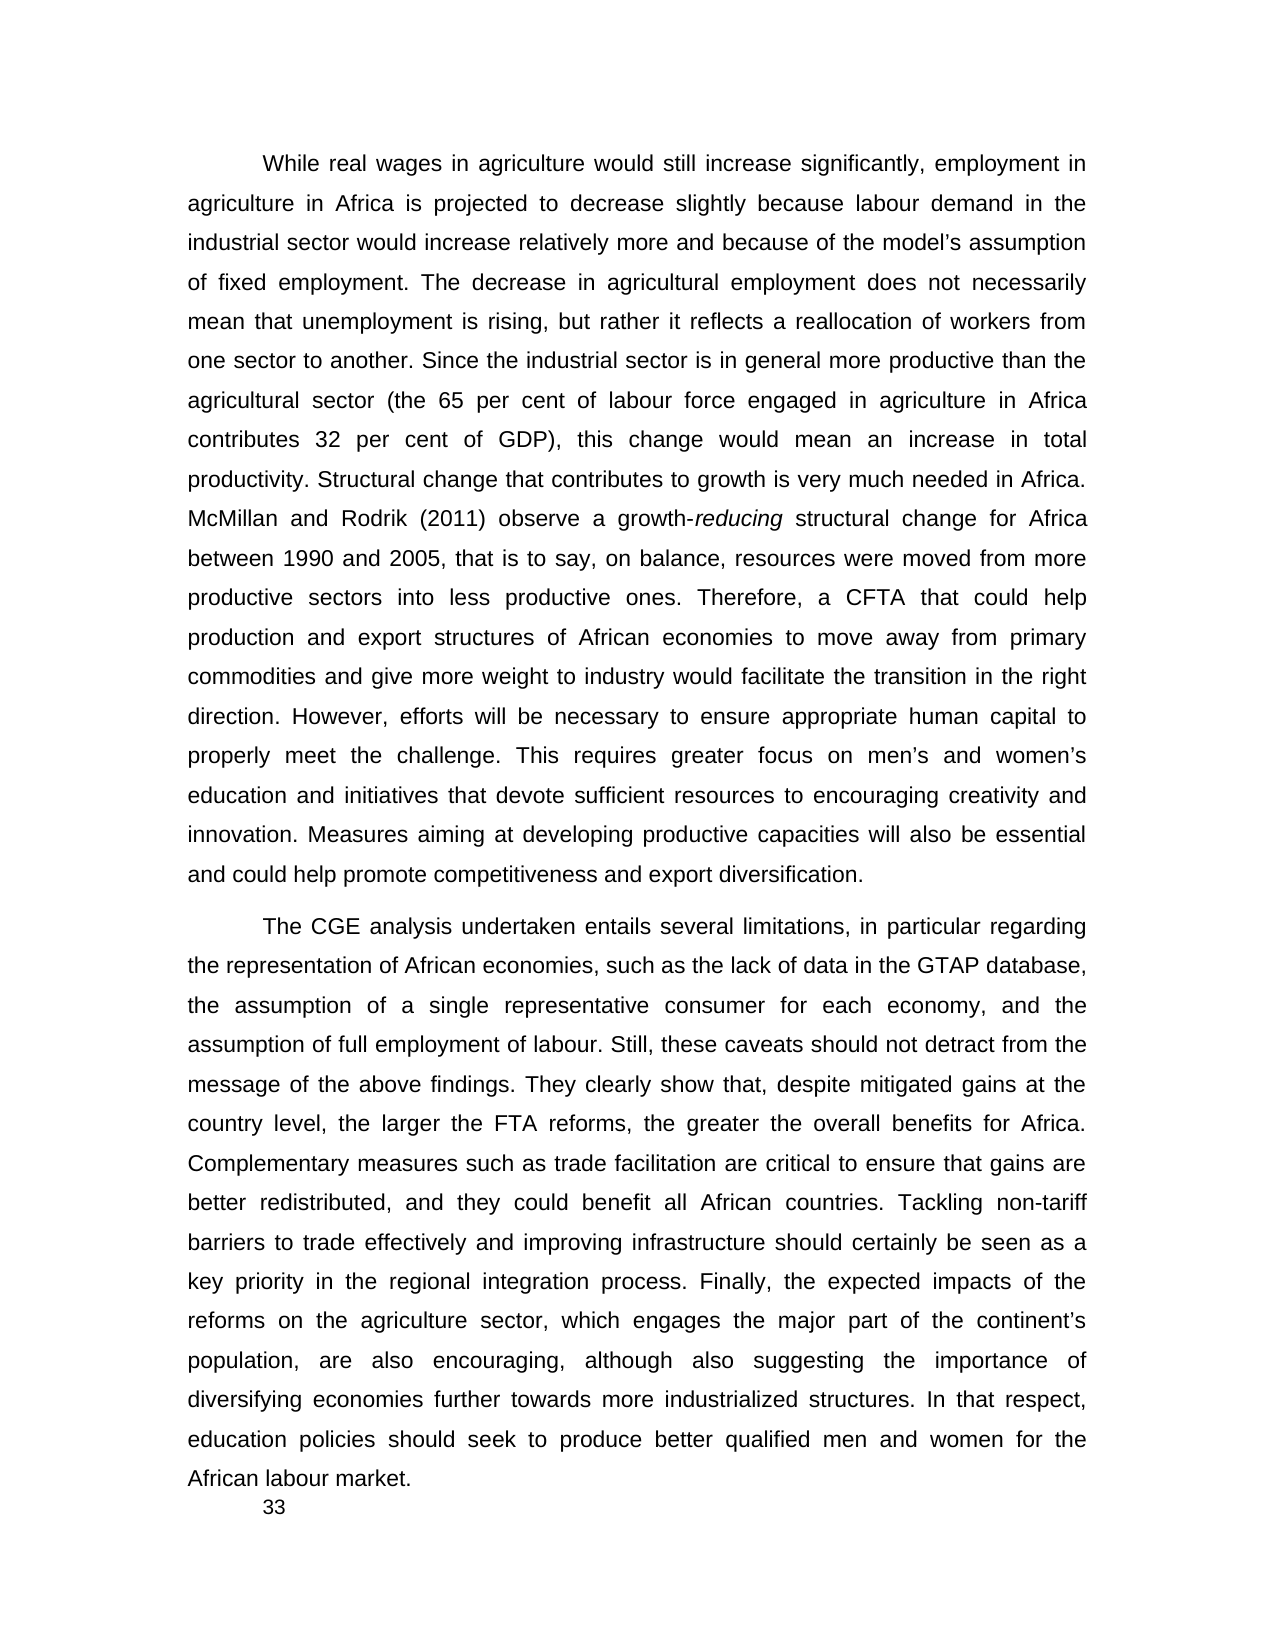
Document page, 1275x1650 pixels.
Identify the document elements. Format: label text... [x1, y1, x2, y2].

text While real wages in agriculture would still increase significantly, employment in agriculture in is projected to decrease slightly because labour demand in the industrial sector would increase relatively more and because of the model’s assumption of fixed employment. The decrease in agricultural employment does not necessarily mean that unemployment is rising, but rather it reflects a reallocation of workers from one sector to another. Since the industrial sector is in general more productive than the agricultural sector (the 65 per cent of labour force engaged in agriculture in contributes 32 per cent of GDP), this change would mean an increase in total productivity. Structural change that contributes to growth is very much needed in . McMillan and Rodrik (2011) observe a growth-reducing structural change for between 1990 and 2005, that is to say, on balance, resources were moved from more productive sectors into less productive ones. Therefore, a CFTA that could help production and export structures of African economies to move away from primary commodities and give more weight to industry would facilitate the transition in the right direction. However, efforts will be necessary to ensure appropriate human capital to properly meet the challenge. This requires greater focus on men’s and women’s education and initiatives that devote sufficient resources to encouraging creativity and innovation. Measures aiming at developing productive capacities will also be essential and could help promote competitiveness and export diversification. [187, 150, 1087, 887]
text The CGE analysis undertaken entails several limitations, in particular regarding the representation of African economies, such as the lack of data in the GTAP database, the assumption of a single representative consumer for each economy, and the assumption of full employment of labour. Still, these caveats should not detract from the message of the above findings. They clearly show that, despite mitigated gains at the country level, the larger the FTA reforms, the greater the overall benefits for . Complementary measures such as trade facilitation are critical to ensure that gains are better redistributed, and they could benefit all African countries. Tackling non-tariff barriers to trade effectively and improving infrastructure should certainly be seen as a key priority in the regional integration process. Finally, the expected impacts of the reforms on the agriculture sector, which engages the major part of the continent’s population, are also encouraging, although also suggesting the importance of diversifying economies further towards more industrialized structures. In that respect, education policies should seek to produce better qualified men and women for the African labour market. [187, 913, 1087, 1492]
